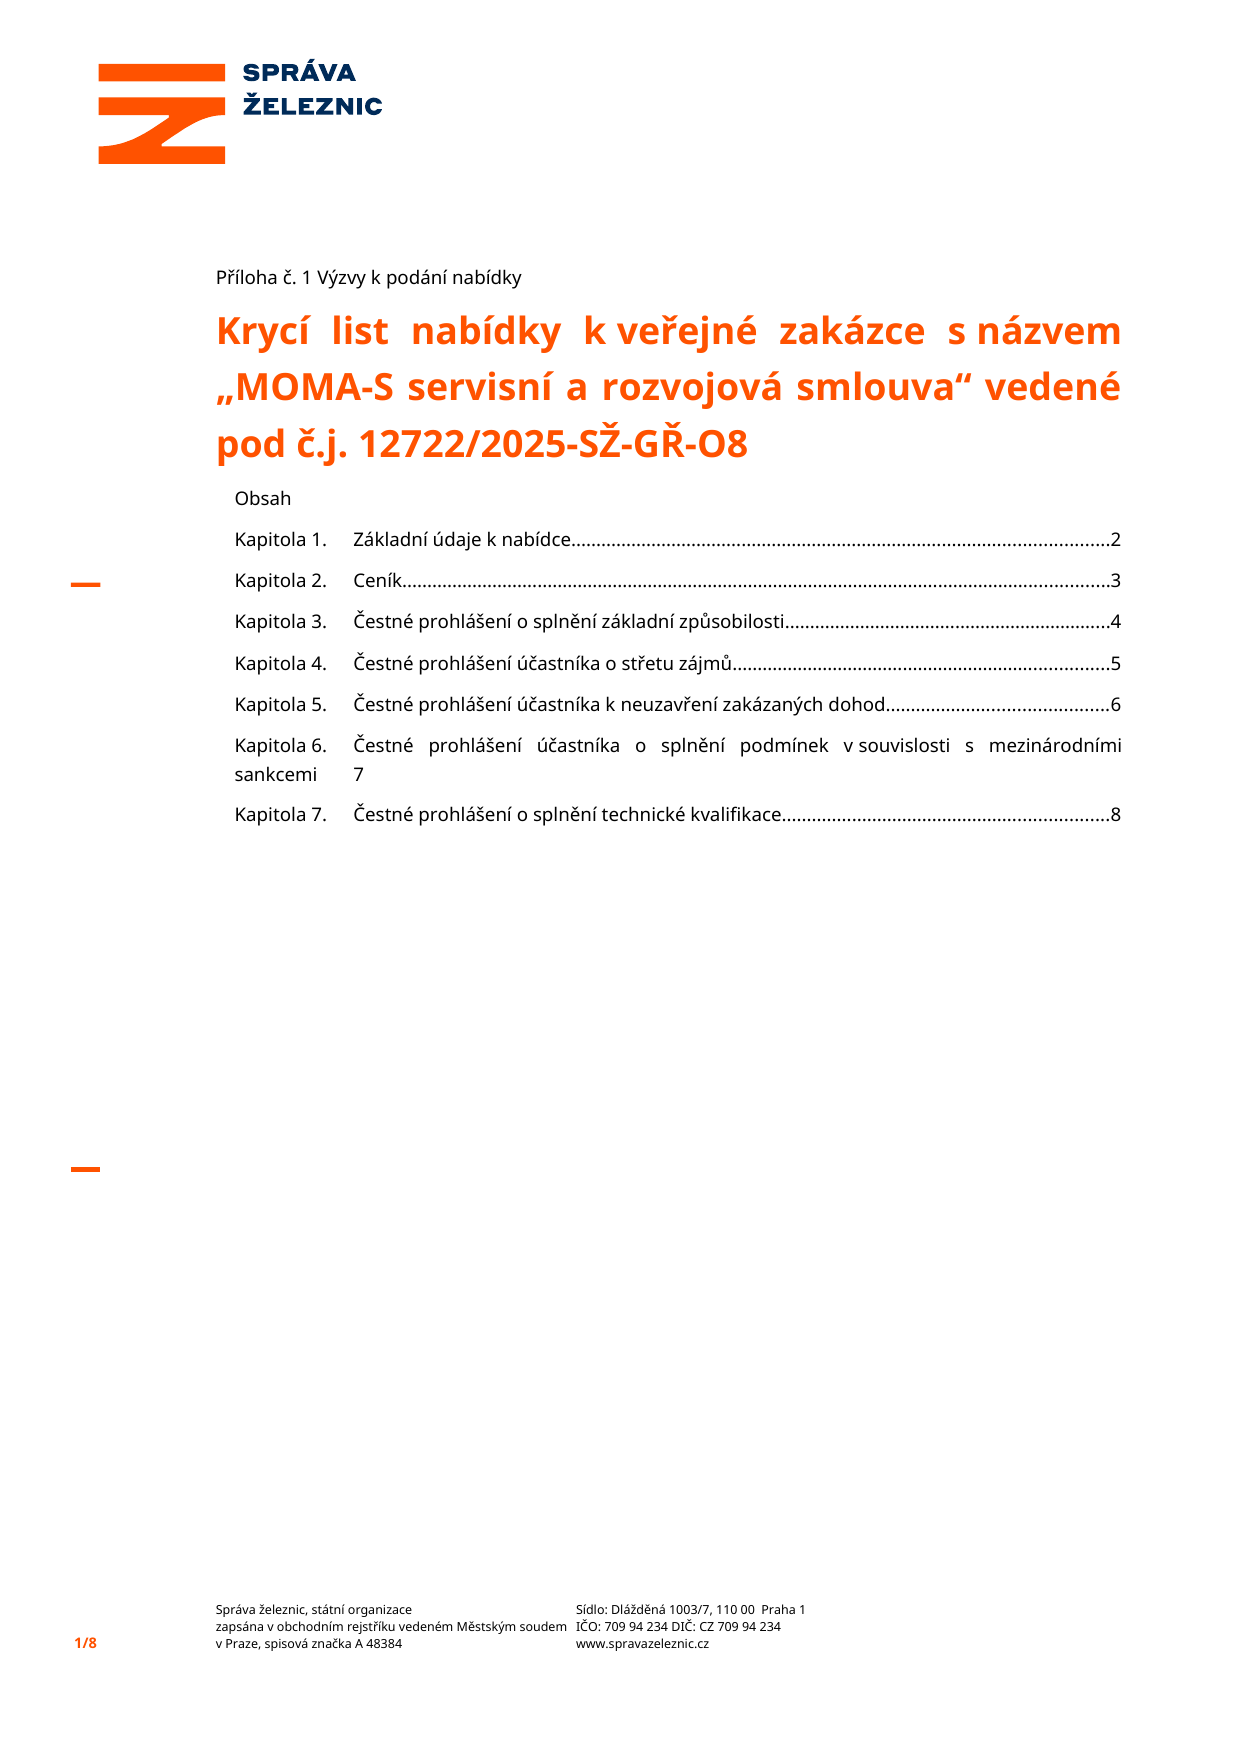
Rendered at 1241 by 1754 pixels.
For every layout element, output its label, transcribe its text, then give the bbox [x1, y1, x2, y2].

text Krycí list nabídky k veřejné zakázce s názvem „MOMA-S servisní a rozvojová smlouva“ vedené pod č.j. 12722/2025-SŽ-GŘ-O8 [216, 304, 1122, 468]
text Příloha č. 1 Výzvy k podání nabídky [216, 264, 1122, 289]
